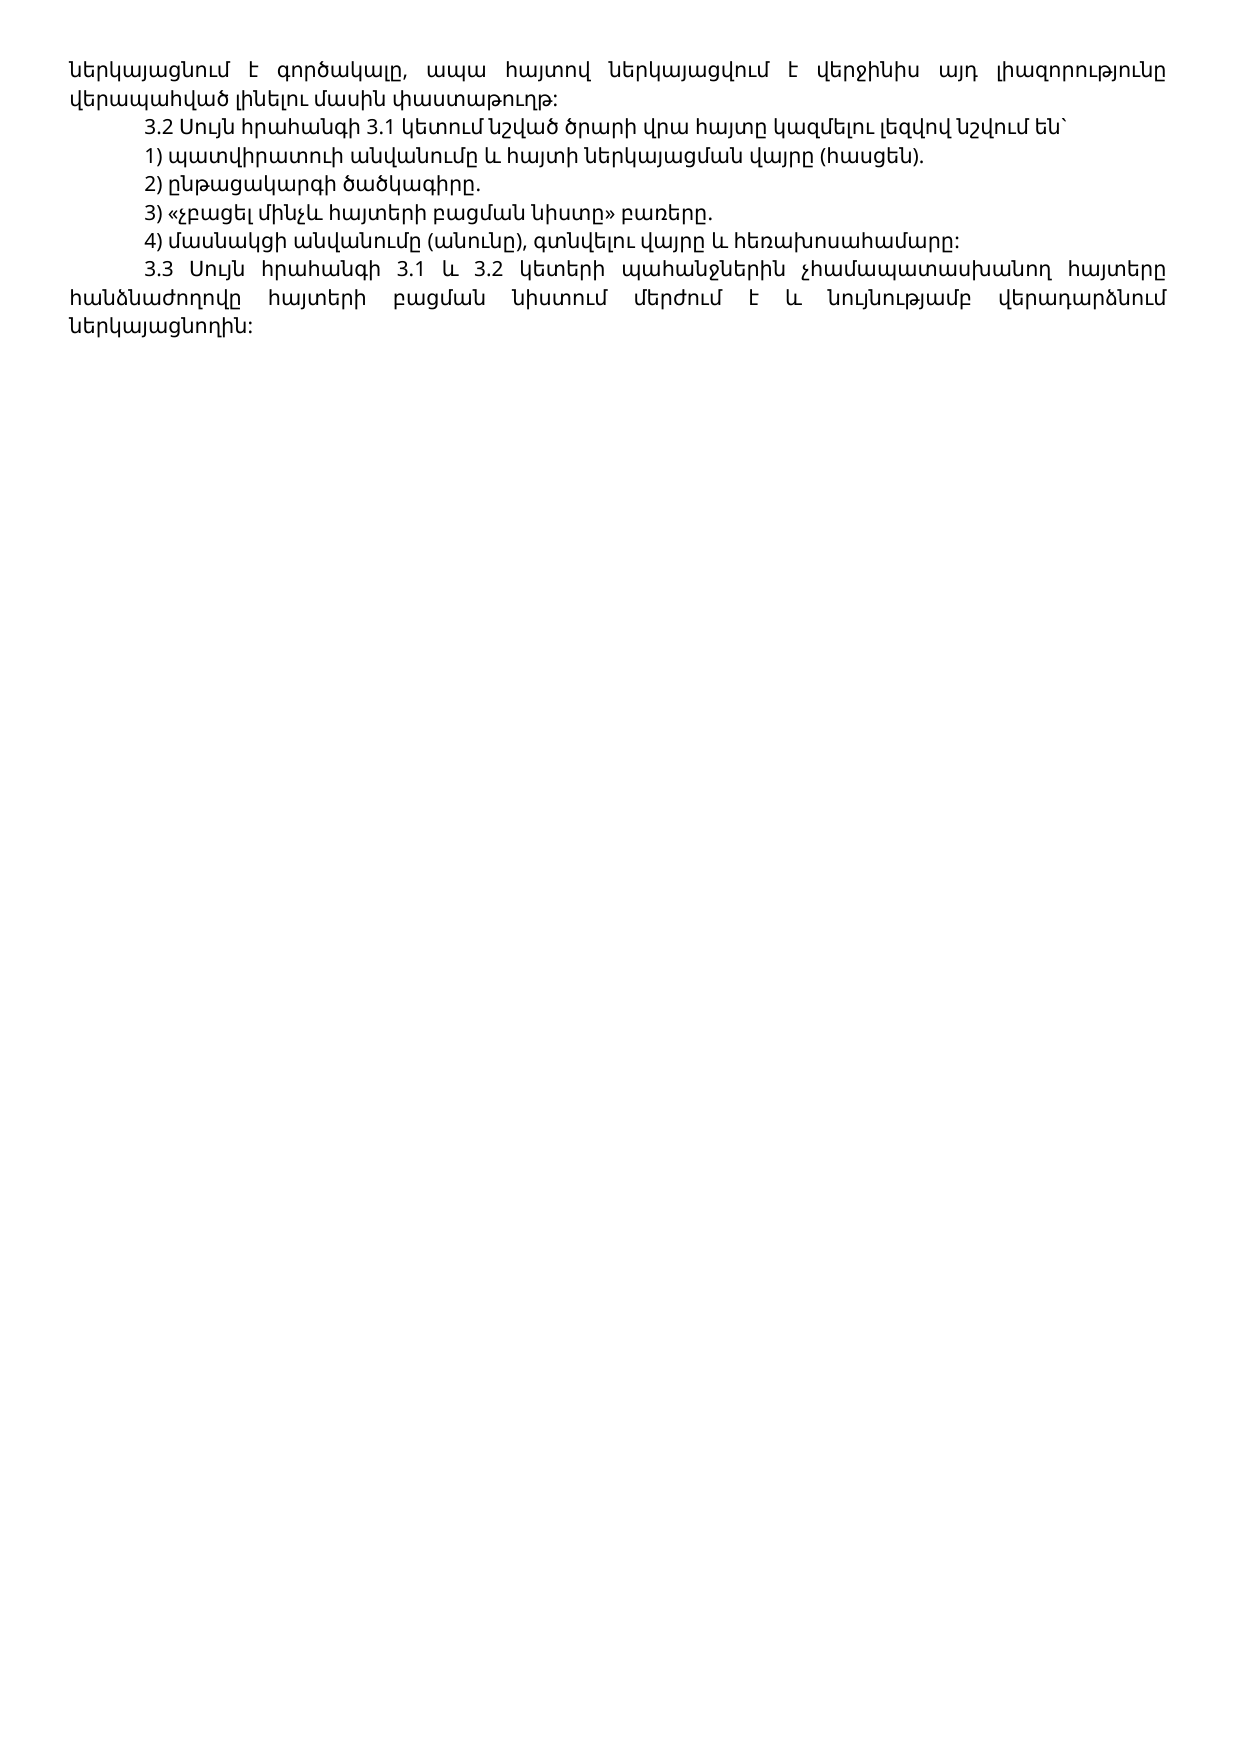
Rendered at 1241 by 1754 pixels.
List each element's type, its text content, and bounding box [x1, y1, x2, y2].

text 2) ընթացակարգի ծածկագիրը. [69, 169, 1167, 198]
text 3) «չբացել մինչև հայտերի բացման նիստը» բառերը. [69, 198, 1167, 226]
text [69, 56, 1167, 112]
text 1) պատվիրատուի անվանումը և հայտի ներկայացման վայրը (հասցեն). [69, 141, 1167, 169]
text 3.3 Սույն հրահանգի 3.1 և 3.2 կետերի պահանջներին չհամապատասխանող հայտերը հանձնաժողովը հայտերի բացման նիստում մերժում է և նույնությամբ վերադարձնում ներկայացնողին: [69, 254, 1167, 340]
text 4) մասնակցի անվանումը (անունը), գտնվելու վայրը և հեռախոսահամարը: [69, 226, 1167, 254]
text 3.2 Սույն հրահանգի 3.1 կետում նշված ծրարի վրա հայտը կազմելու լեզվով նշվում են` [69, 112, 1167, 141]
